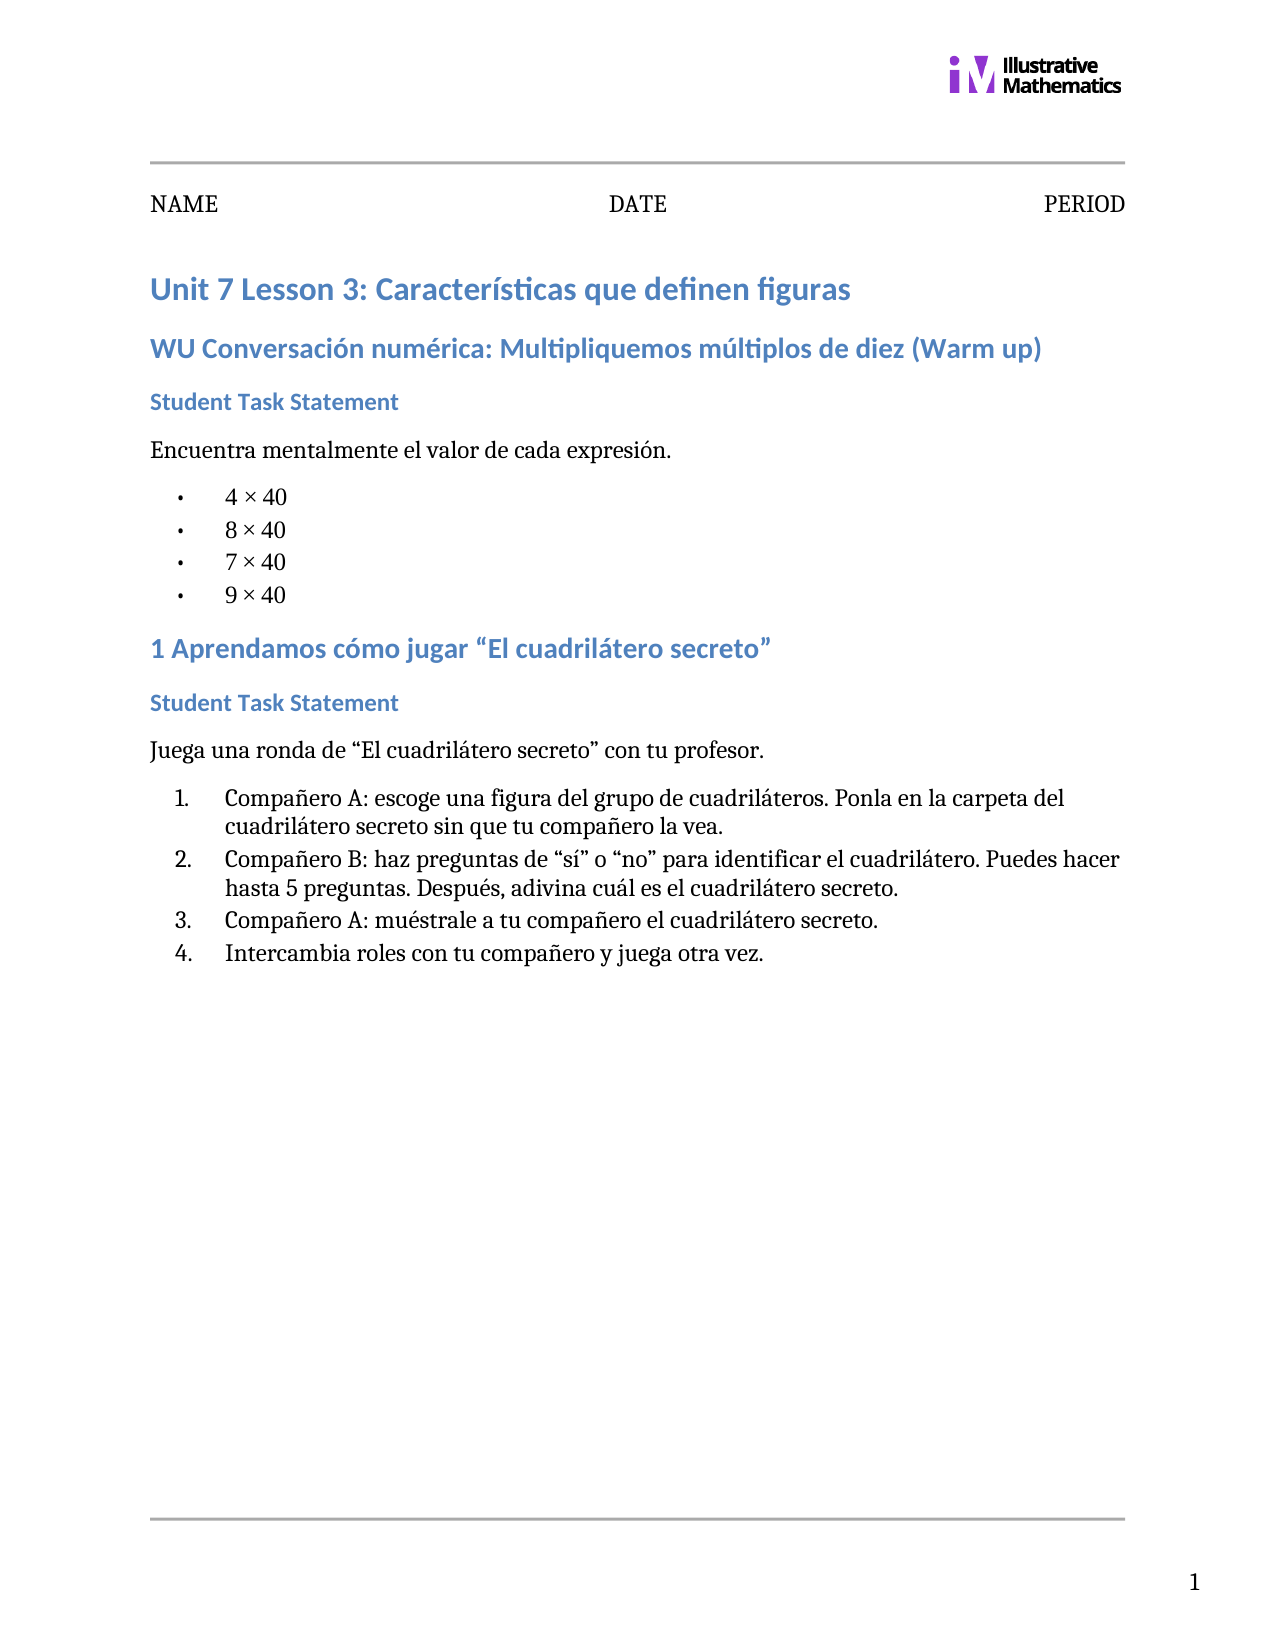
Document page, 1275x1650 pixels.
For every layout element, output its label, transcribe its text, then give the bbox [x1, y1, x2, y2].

subtitle 1 Aprendamos cómo jugar “El cuadrilátero secreto” [150, 630, 1125, 666]
list Intercambia roles con tu compañero y juega otra vez. [175, 938, 1125, 967]
subtitle Student Task Statement [150, 386, 1125, 417]
picture [949, 55, 1121, 93]
list Compañero A: escoge una figura del grupo de cuadriláteros. Ponla en la carpeta del cuadrilátero secreto sin que tu compañero la vea. [175, 783, 1125, 841]
list Compañero B: haz preguntas de “sí” o “no” para identificar el cuadrilátero. Puedes hacer hasta 5 preguntas. Después, adivina cuál es el cuadrilátero secreto. [175, 845, 1125, 902]
subtitle WU Conversación numérica: Multipliquemos múltiplos de diez (Warm up) [150, 330, 1125, 366]
subtitle Student Task Statement [150, 687, 1125, 717]
text Juega una ronda de “El cuadrilátero secreto” con tu profesor. [150, 736, 1125, 765]
list Compañero A: muéstrale a tu compañero el cuadrilátero secreto. [175, 906, 1125, 935]
text Encuentra mentalmente el valor de cada expresión. [150, 436, 1125, 464]
subtitle Unit 7 Lesson 3: Características que definen figuras [150, 268, 1125, 309]
